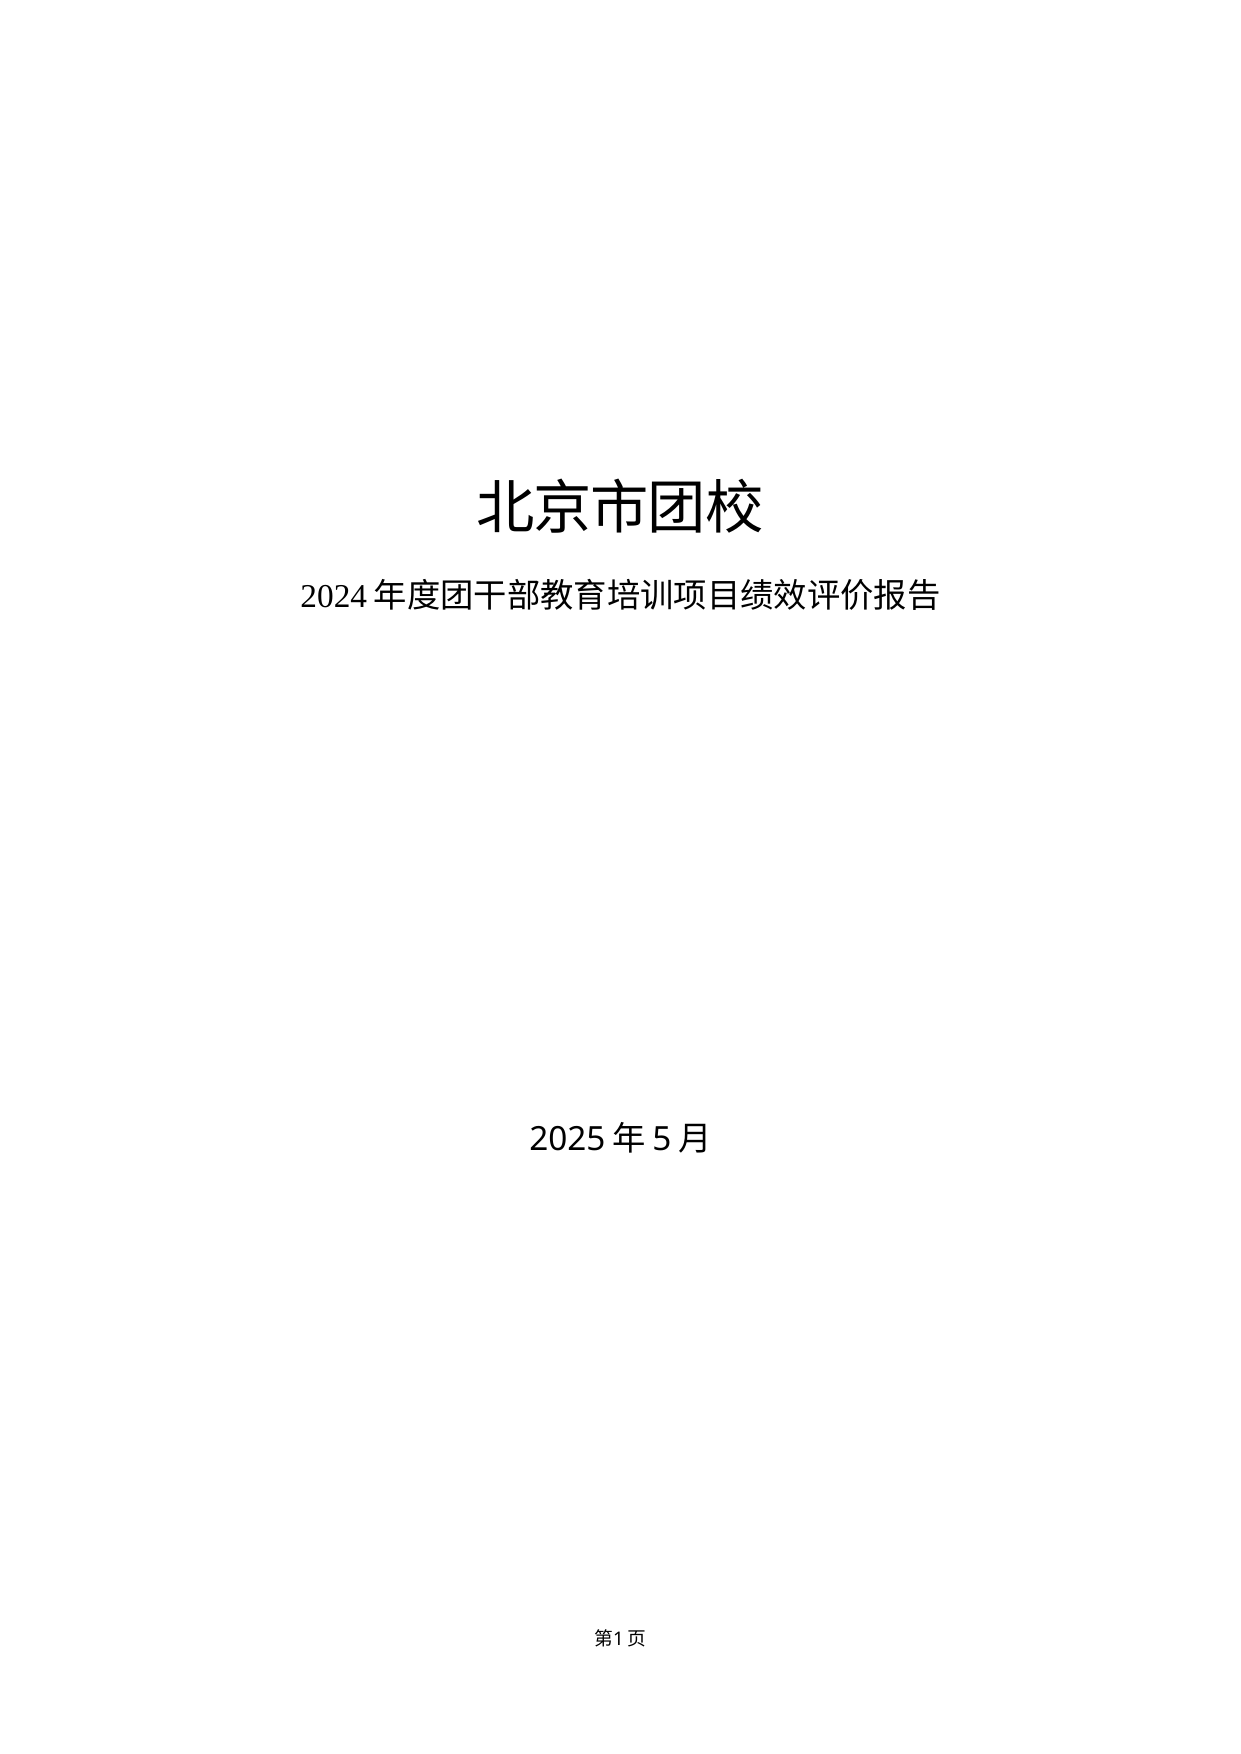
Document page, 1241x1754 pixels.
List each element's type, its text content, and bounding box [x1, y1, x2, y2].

text 2025年5月 [187, 1104, 1053, 1169]
title 北京市团校 [187, 454, 1053, 552]
text 2024年度团干部教育培训项目绩效评价报告 [187, 560, 1053, 625]
